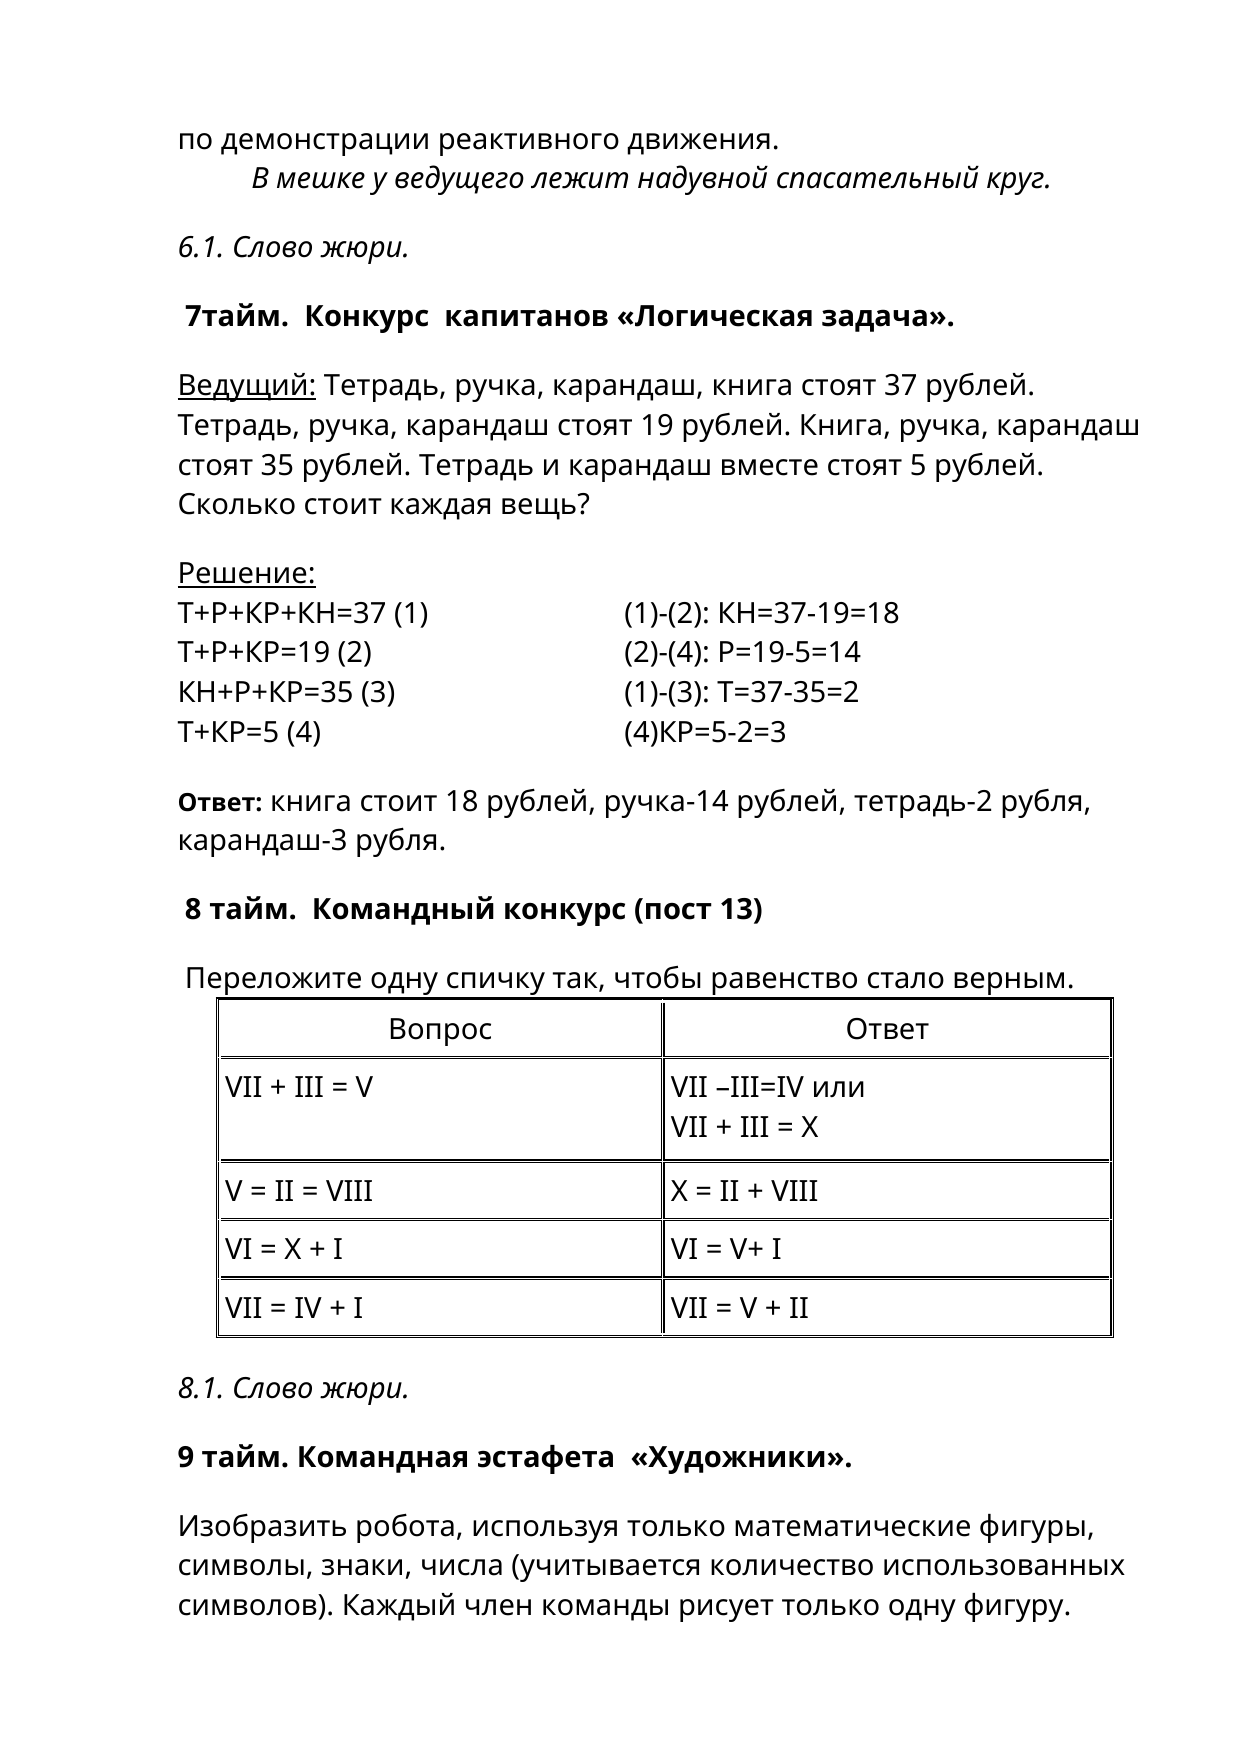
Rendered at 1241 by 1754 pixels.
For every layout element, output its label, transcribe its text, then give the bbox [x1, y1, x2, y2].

table_header Вопрос [219, 999, 663, 1056]
text 9 тайм. Командная эстафета «Художники». [177, 1436, 1152, 1476]
table_cell X = II + VIII [665, 1159, 1111, 1218]
table_cell VII + III = V [217, 1056, 663, 1159]
table_header Ответ [663, 1000, 1110, 1056]
table_header Т+Р+КР+КН=37 (1) Т+Р+КР=19 (2) КН+Р+КР=35 (3) Т+КР=5 (4) [177, 592, 624, 751]
text Изобразить робота, используя только математические фигуры, символы, знаки, числа (учитывается количество использованных символов). Каждый член команды рисует только одну фигуру. [177, 1505, 1152, 1624]
text Ведущий: Тетрадь, ручка, карандаш, книга стоят 37 рублей. Тетрадь, ручка, карандаш стоят 19 рублей. Книга, ручка, карандаш стоят 35 рублей. Тетрадь и карандаш вместе стоят 5 рублей. Сколько стоит каждая вещь? [177, 364, 1152, 523]
table_cell VII = V + II [663, 1276, 1111, 1335]
text 7тайм. Конкурс капитанов «Логическая задача». [177, 296, 1152, 335]
text Решение: [177, 552, 1152, 592]
table_cell VII –III=IV или VII + III = X [663, 1056, 1112, 1159]
table_cell VI = X + I [217, 1218, 663, 1276]
text Ответ: книга стоит 18 рублей, ручка-14 рублей, тетрадь-2 рубля, карандаш-3 рубля. [177, 780, 1152, 859]
table_cell VII = IV + I [219, 1276, 663, 1335]
text Переложите одну спичку так, чтобы равенство стало верным. [177, 957, 1152, 997]
table_header (1)-(2): КН=37-19=18 (2)-(4): Р=19-5=14 (1)-(3): Т=37-35=2 (4)КР=5-2=3 [624, 592, 1074, 751]
table_cell VI = V+ I [663, 1218, 1112, 1276]
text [177, 158, 1152, 197]
text 8 тайм. Командный конкурс (пост 13) [177, 888, 1152, 928]
text 8.1. Слово жюри. [177, 1367, 1152, 1407]
text по демонстрации реактивного движения. [177, 118, 1152, 158]
table_cell V = II = VIII [219, 1159, 661, 1218]
text 6.1. Слово жюри. [177, 227, 1152, 266]
